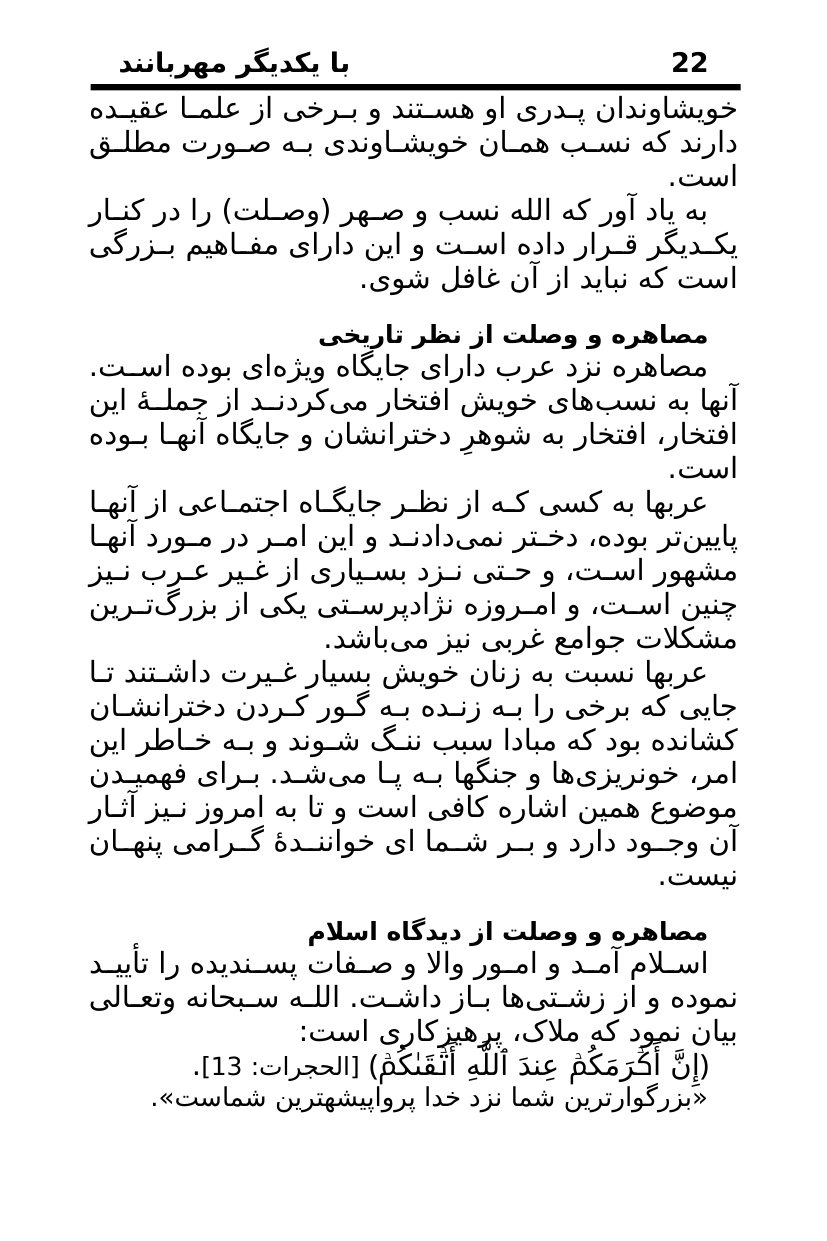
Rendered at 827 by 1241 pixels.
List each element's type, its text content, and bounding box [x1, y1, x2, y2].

text اسلام آمد و امور والا و صفات پسندیده را تأیید نموده و از زشتی‌ها باز داشت. الله سبحانه وتعالی بیان نمود که ملاک، پرهیزکاری است: [89, 947, 738, 1049]
text عربها به کسی که از نظر جایگاه اجتماعی از آنها پایین‌تر بوده، دختر نمی‌دادند و این امر در مورد آنها مشهور است، و حتی نزد بسیاری از غیر عرب نیز چنین است، و امروزه نژادپرستی یکی از بزرگ‌ترین مشکلات جوامع غربی نیز می‌باشد. [89, 485, 738, 655]
text عربها نسبت به زنان خویش بسیار غیرت داشتند تا جایی که برخی را به زنده به گور کردن دخترانشان کشانده بود که مبادا سبب ننگ شوند و به خاطر این امر، خونریزی‌ها و جنگها به پا می‌شد. برای فهمیدن موضوع همین اشاره کافی است و تا به امروز نیز آثار آن وجود دارد و بر شما ای خوانندۀ گرامی پنهان نیست. [89, 655, 738, 893]
text ﴿إِنَّ أَكۡرَمَكُمۡ عِندَ ٱللَّهِ أَتۡقَىٰكُمۡ﴾ [الحجرات: 13]. [118, 1049, 708, 1083]
text مصاهره نزد عرب دارای جایگاه ویژه‌ای بوده است. آنها به نسب‌های خویش افتخار می‌کردند از جملهٔ این افتخار، افتخار به شوهرِ دخترانشان و جایگاه آنها بوده است. [89, 349, 738, 485]
text مصاهره و وصلت از نظر تاریخی [89, 320, 708, 349]
text مصاهره و وصلت از دیدگاه اسلام [89, 918, 708, 947]
text به یاد آور که الله نسب و صهر (وصلت) را در کنار یکدیگر قرار داده است و این دارای مفاهیم بزرگی است که نباید از آن غافل شوی. [89, 193, 738, 295]
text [89, 91, 738, 193]
text «بزرگوارترين شما نزد خدا پرواپيشه‏ترين شماست». [118, 1083, 708, 1113]
